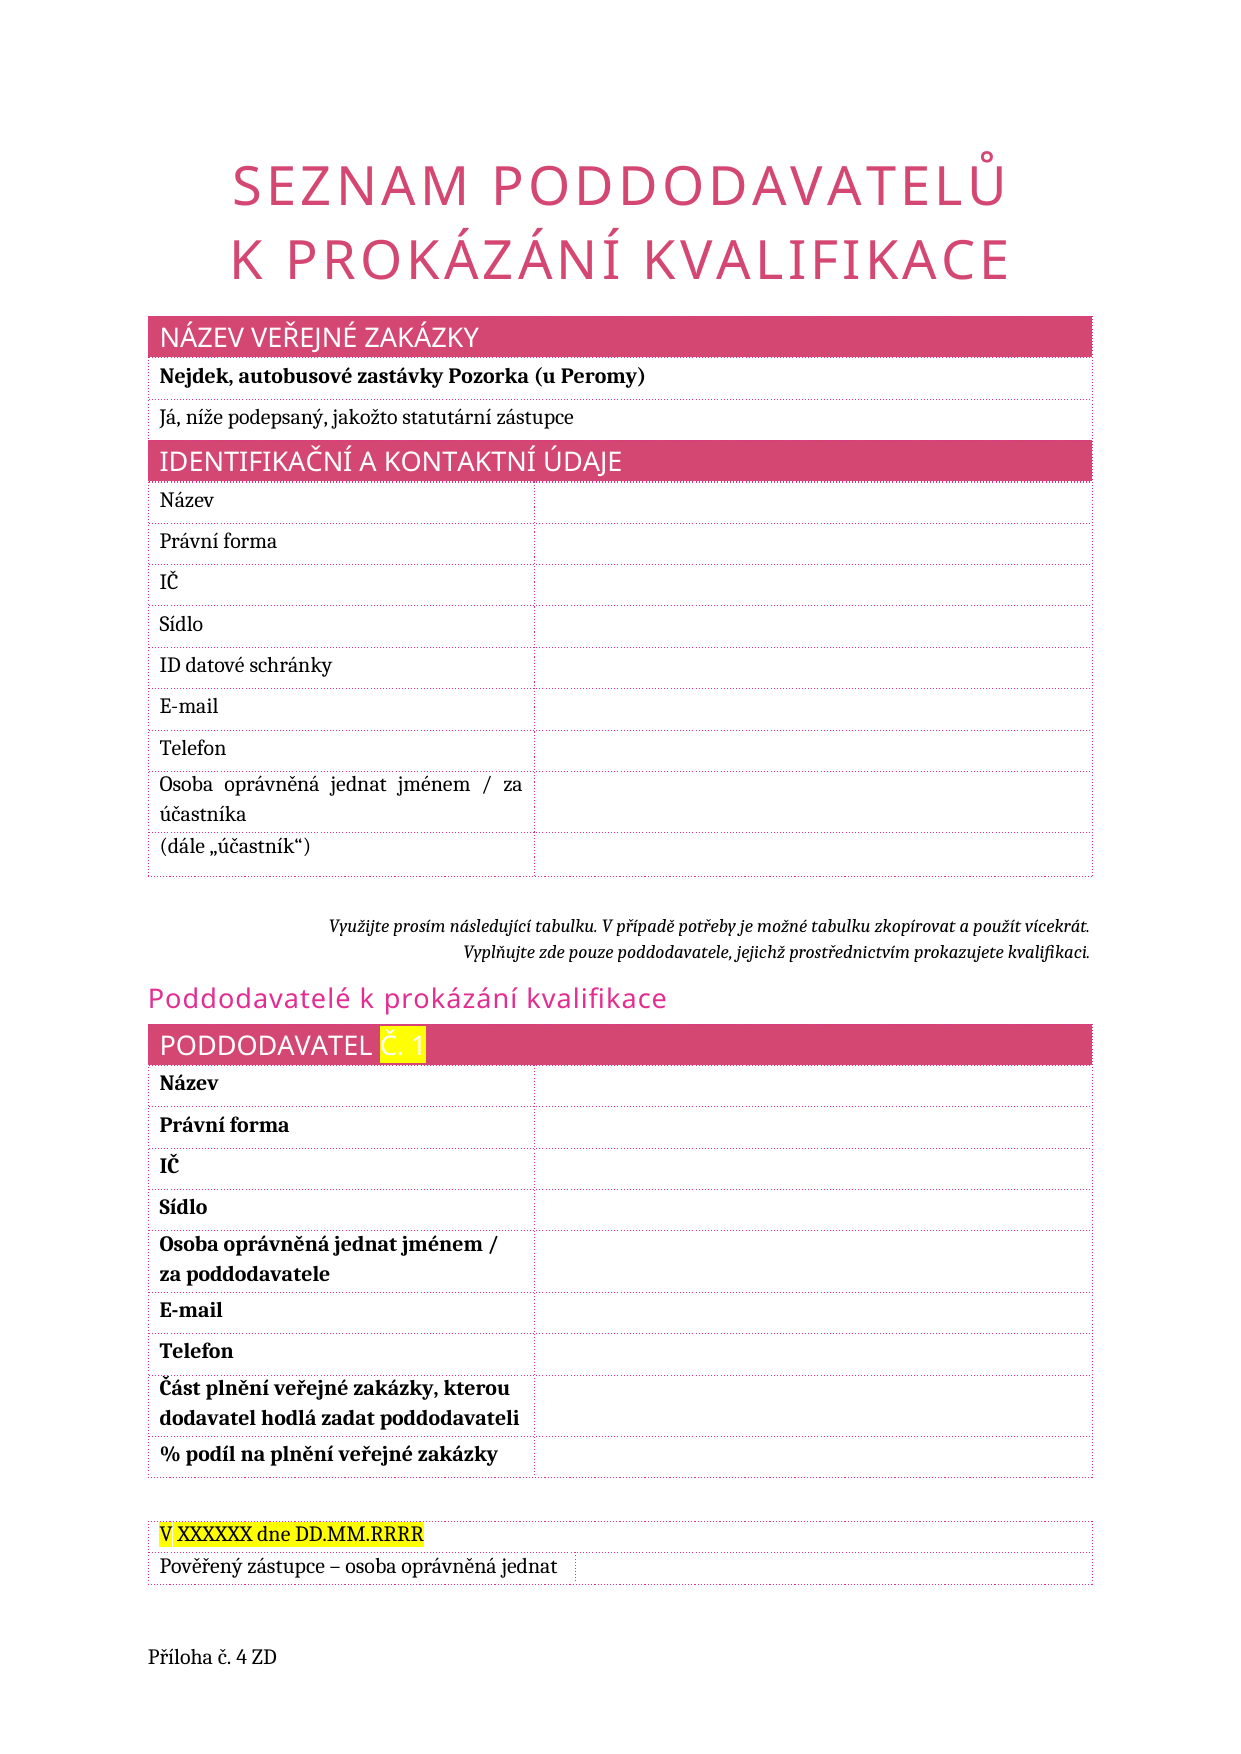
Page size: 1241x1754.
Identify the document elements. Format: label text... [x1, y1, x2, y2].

table_cell IČ [148, 1148, 534, 1189]
title Seznam poddodavatelů k prokázání kvalifikace [148, 148, 1093, 295]
table_cell [534, 647, 1092, 688]
table_cell (dále „účastník“) [148, 832, 534, 876]
table_cell [534, 1436, 1092, 1477]
table_cell [576, 1552, 1092, 1583]
table_cell [534, 1333, 1092, 1374]
table_cell Telefon [148, 730, 534, 771]
table_cell ID datové schránky [148, 647, 534, 688]
table_header Poddodavatel č. 1 [148, 1024, 1092, 1065]
table_cell [534, 1148, 1092, 1189]
table_header Název veřejné zakázky [148, 316, 1092, 357]
table_cell Název [148, 481, 534, 523]
table_header V XXXXXX dne DD.MM.RRRR [148, 1521, 1092, 1552]
table_cell [534, 730, 1092, 771]
table_cell [534, 688, 1092, 729]
table_cell [534, 605, 1092, 647]
table_cell Osoba oprávněná jednat jménem / za účastníka [148, 771, 534, 832]
table_cell Já, níže podepsaný, jakožto statutární zástupce [148, 399, 1092, 440]
table_cell IČ [148, 564, 534, 605]
table_cell Sídlo [148, 605, 534, 647]
table_cell % podíl na plnění veřejné zakázky [148, 1436, 534, 1477]
table_cell [534, 481, 1092, 523]
text Využijte prosím následující tabulku. V případě potřeby je možné tabulku zkopírovat a použít vícekrát. Vyplňujte zde pouze poddodavatele, jejichž prostřednictvím prokazujete kvalifikaci. [295, 915, 1093, 963]
table_cell Část plnění veřejné zakázky, kterou dodavatel hodlá zadat poddodavateli [148, 1375, 534, 1436]
table_cell [534, 564, 1092, 605]
table_cell [534, 1230, 1092, 1292]
subtitle Poddodavatelé k prokázání kvalifikace [148, 979, 1093, 1016]
table_cell [534, 1292, 1092, 1333]
table_cell E-mail [148, 688, 534, 729]
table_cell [148, 1552, 576, 1583]
table_cell [534, 1065, 1092, 1106]
table_cell [534, 771, 1092, 832]
table_cell Telefon [148, 1333, 534, 1374]
table_cell [534, 1375, 1092, 1436]
table_cell [534, 832, 1092, 876]
table_cell Název [148, 1065, 534, 1106]
table_cell Právní forma [148, 523, 534, 564]
table_cell [534, 1189, 1092, 1230]
table_cell Identifikační a kontaktní údaje [148, 440, 1092, 481]
table_cell [534, 523, 1092, 564]
table_cell Sídlo [148, 1189, 534, 1230]
table_cell Nejdek, autobusové zastávky Pozorka (u Peromy) [148, 357, 1092, 399]
table_cell Osoba oprávněná jednat jménem / za poddodavatele [148, 1230, 534, 1292]
table_cell Právní forma [148, 1106, 534, 1148]
table_cell [534, 1106, 1092, 1148]
table_cell E-mail [148, 1292, 534, 1333]
